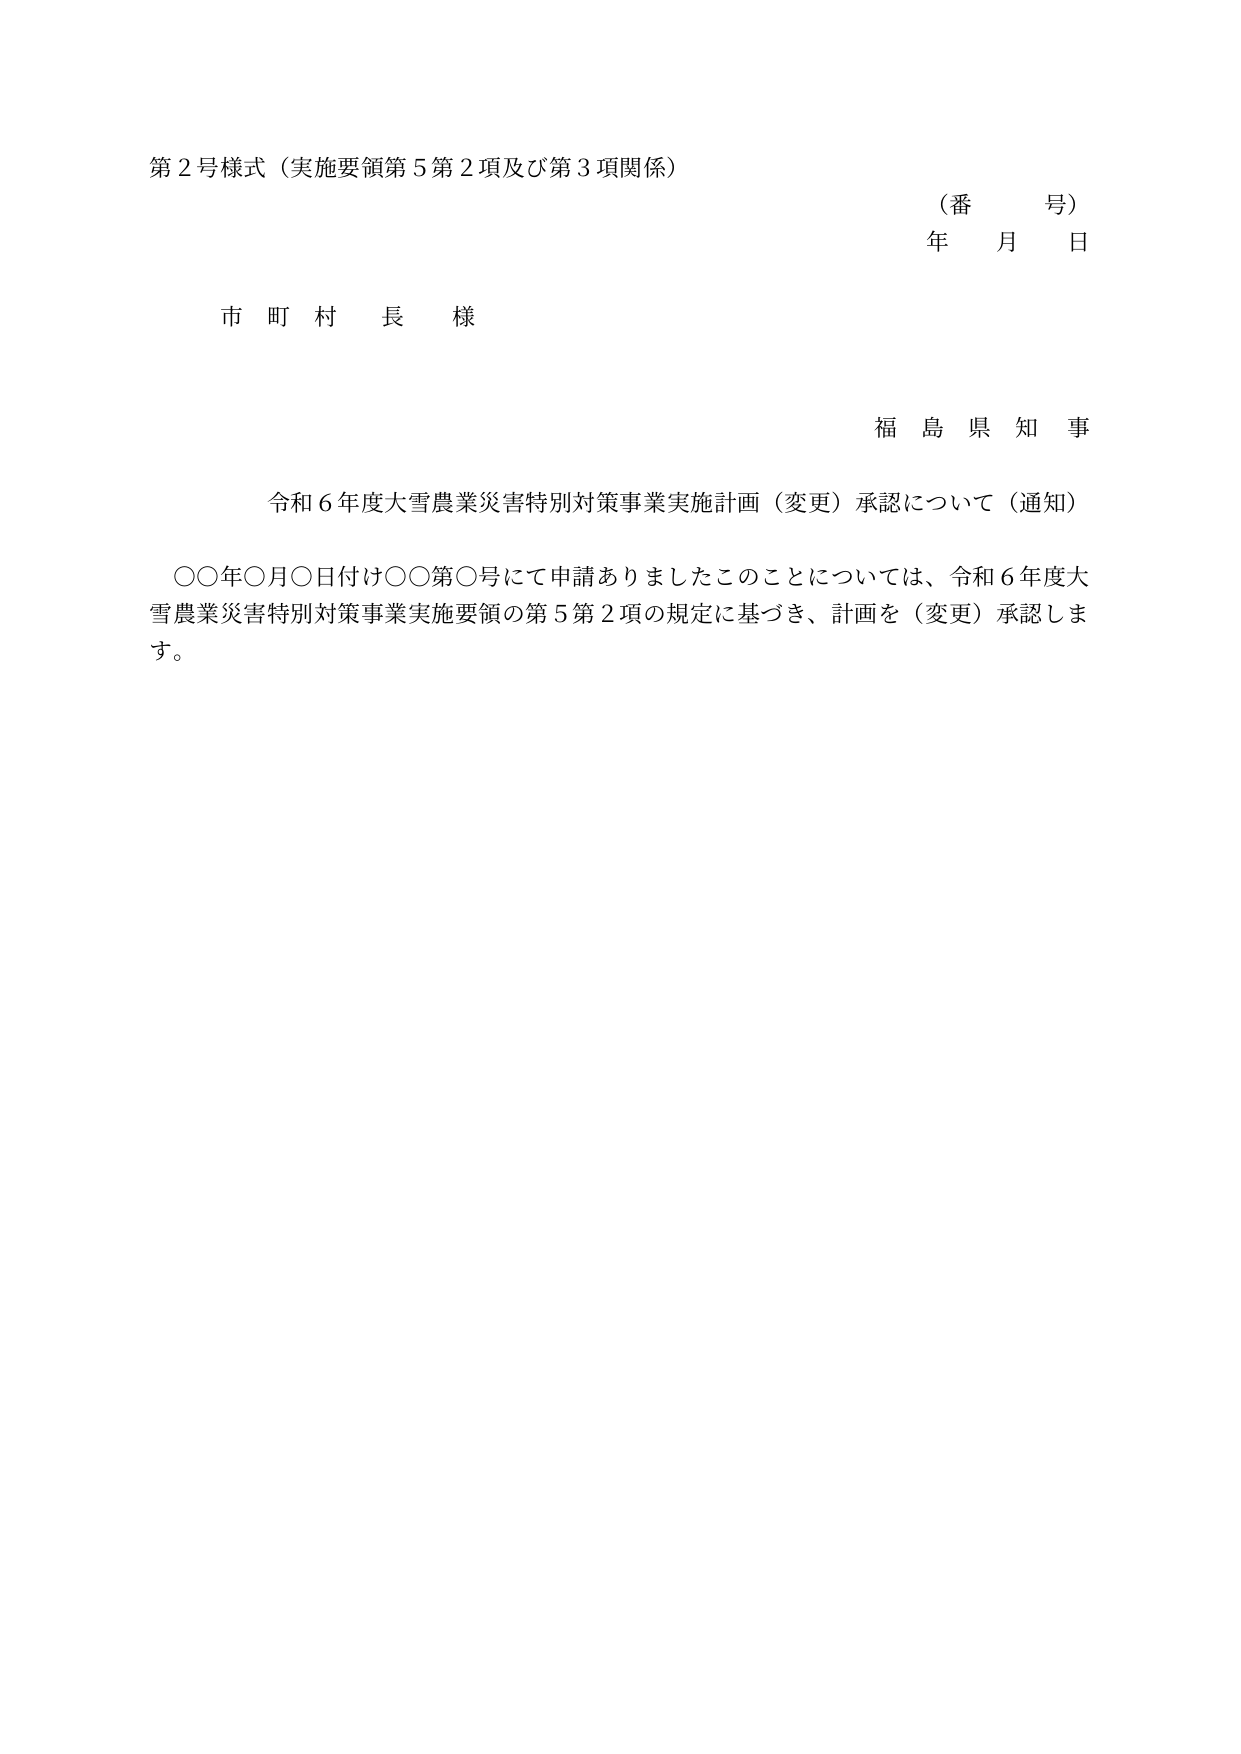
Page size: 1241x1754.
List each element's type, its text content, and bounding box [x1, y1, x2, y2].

text 市町村長 様 [197, 297, 1091, 334]
text （番 号） [149, 185, 1091, 222]
text 年 月 日 [149, 222, 1091, 259]
text 第２号様式（実施要領第５第２項及び第３項関係） [149, 148, 1091, 185]
text 令和６年度大雪農業災害特別対策事業実施計画（変更）承認について（通知） [149, 483, 1091, 520]
text 福島県知事 [149, 408, 1091, 445]
text ○○年○月○日付け○○第○号にて申請ありましたこのことについては、令和６年度大雪農業災害特別対策事業実施要領の第５第２項の規定に基づき、計画を（変更）承認します。 [149, 557, 1091, 668]
